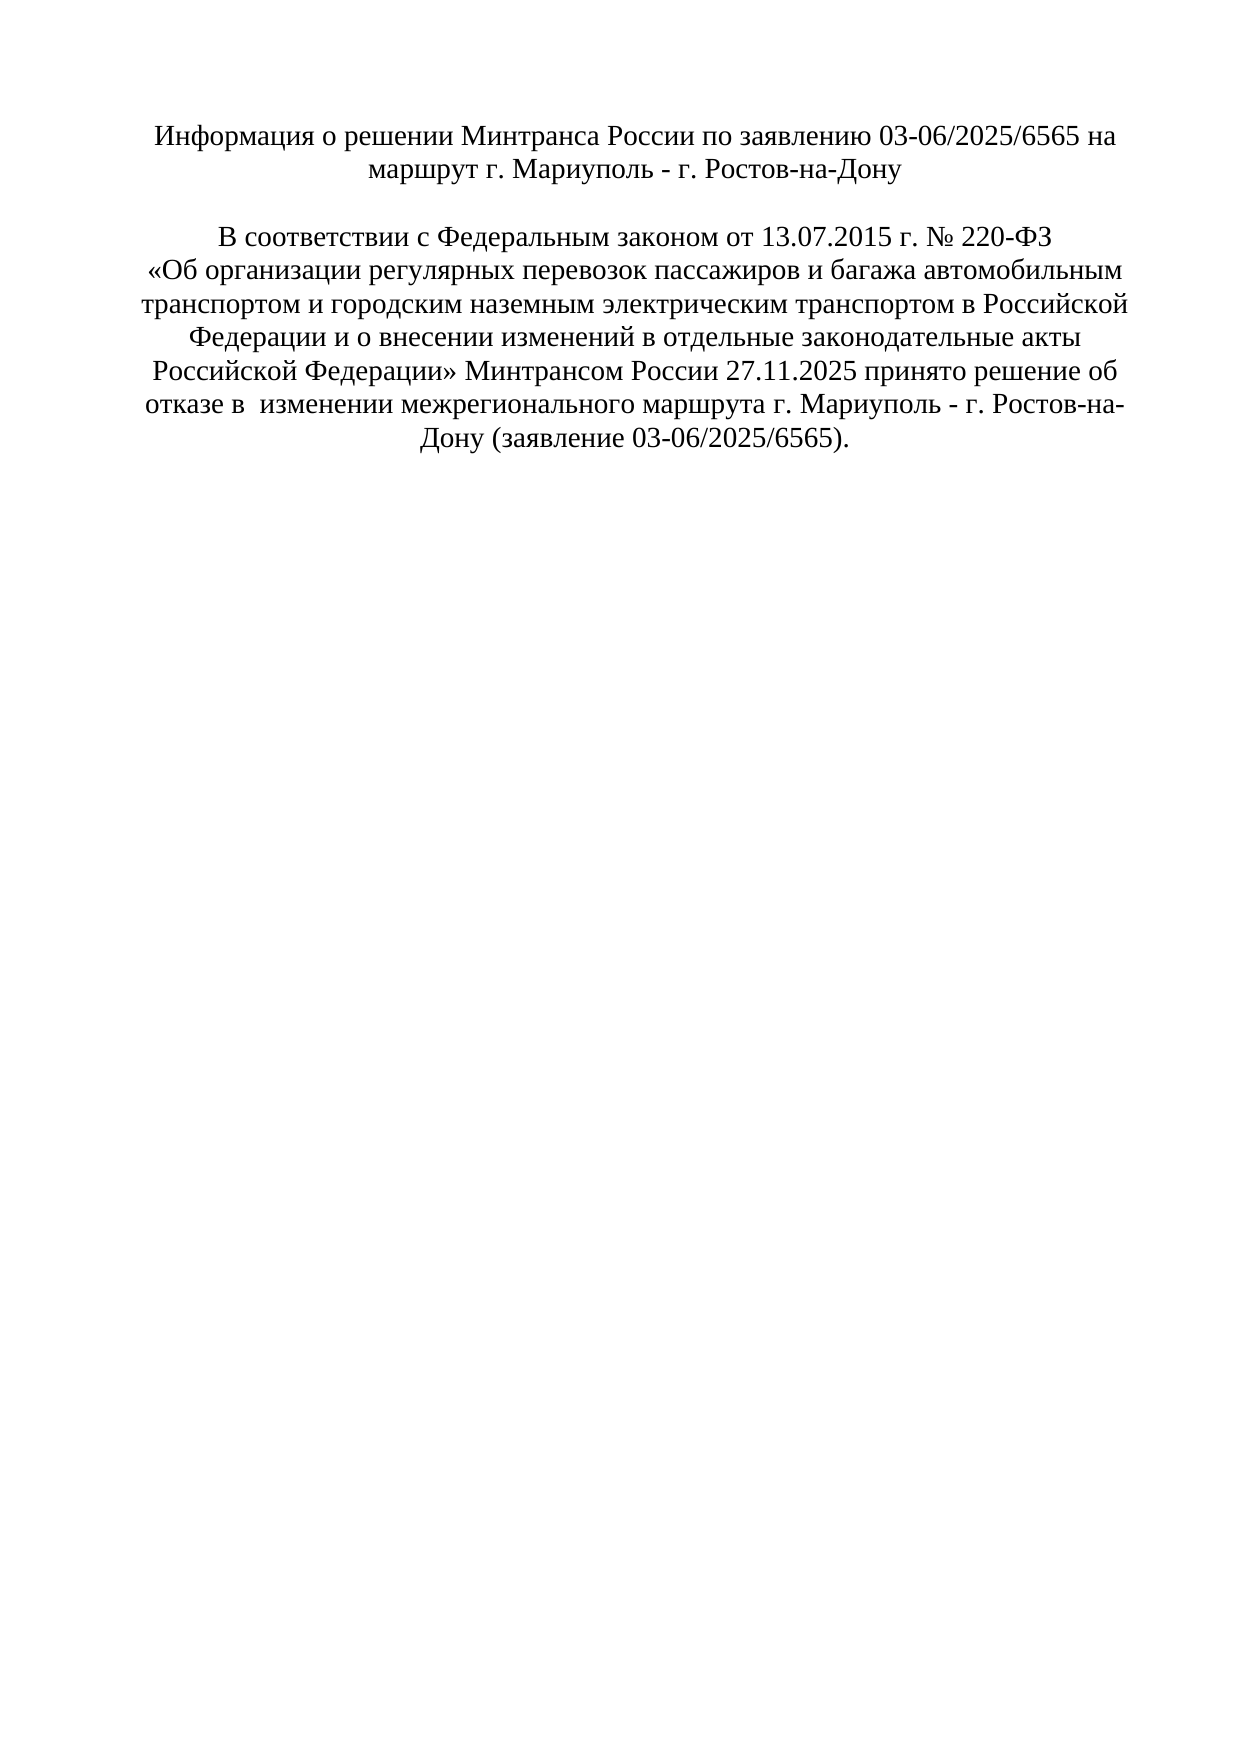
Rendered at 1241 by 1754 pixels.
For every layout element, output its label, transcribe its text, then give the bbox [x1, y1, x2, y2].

text В соответствии с Федеральным законом от 13.07.2015 г. № 220-ФЗ «Об организации регулярных перевозок пассажиров и багажа автомобильным транспортом и городским наземным электрическим транспортом в Российской Федерации и о внесении изменений в отдельные законодательные акты Российской Федерации» Минтрансом России 27.11.2025 принято решение об отказе в изменении межрегионального маршрута г. Мариуполь - г. Ростов-на-Дону (заявление 03-06/2025/6565). [118, 219, 1152, 453]
text Информация о решении Минтранса России по заявлению 03-06/2025/6565 на маршрут г. Мариуполь - г. Ростов-на-Дону [118, 118, 1152, 185]
